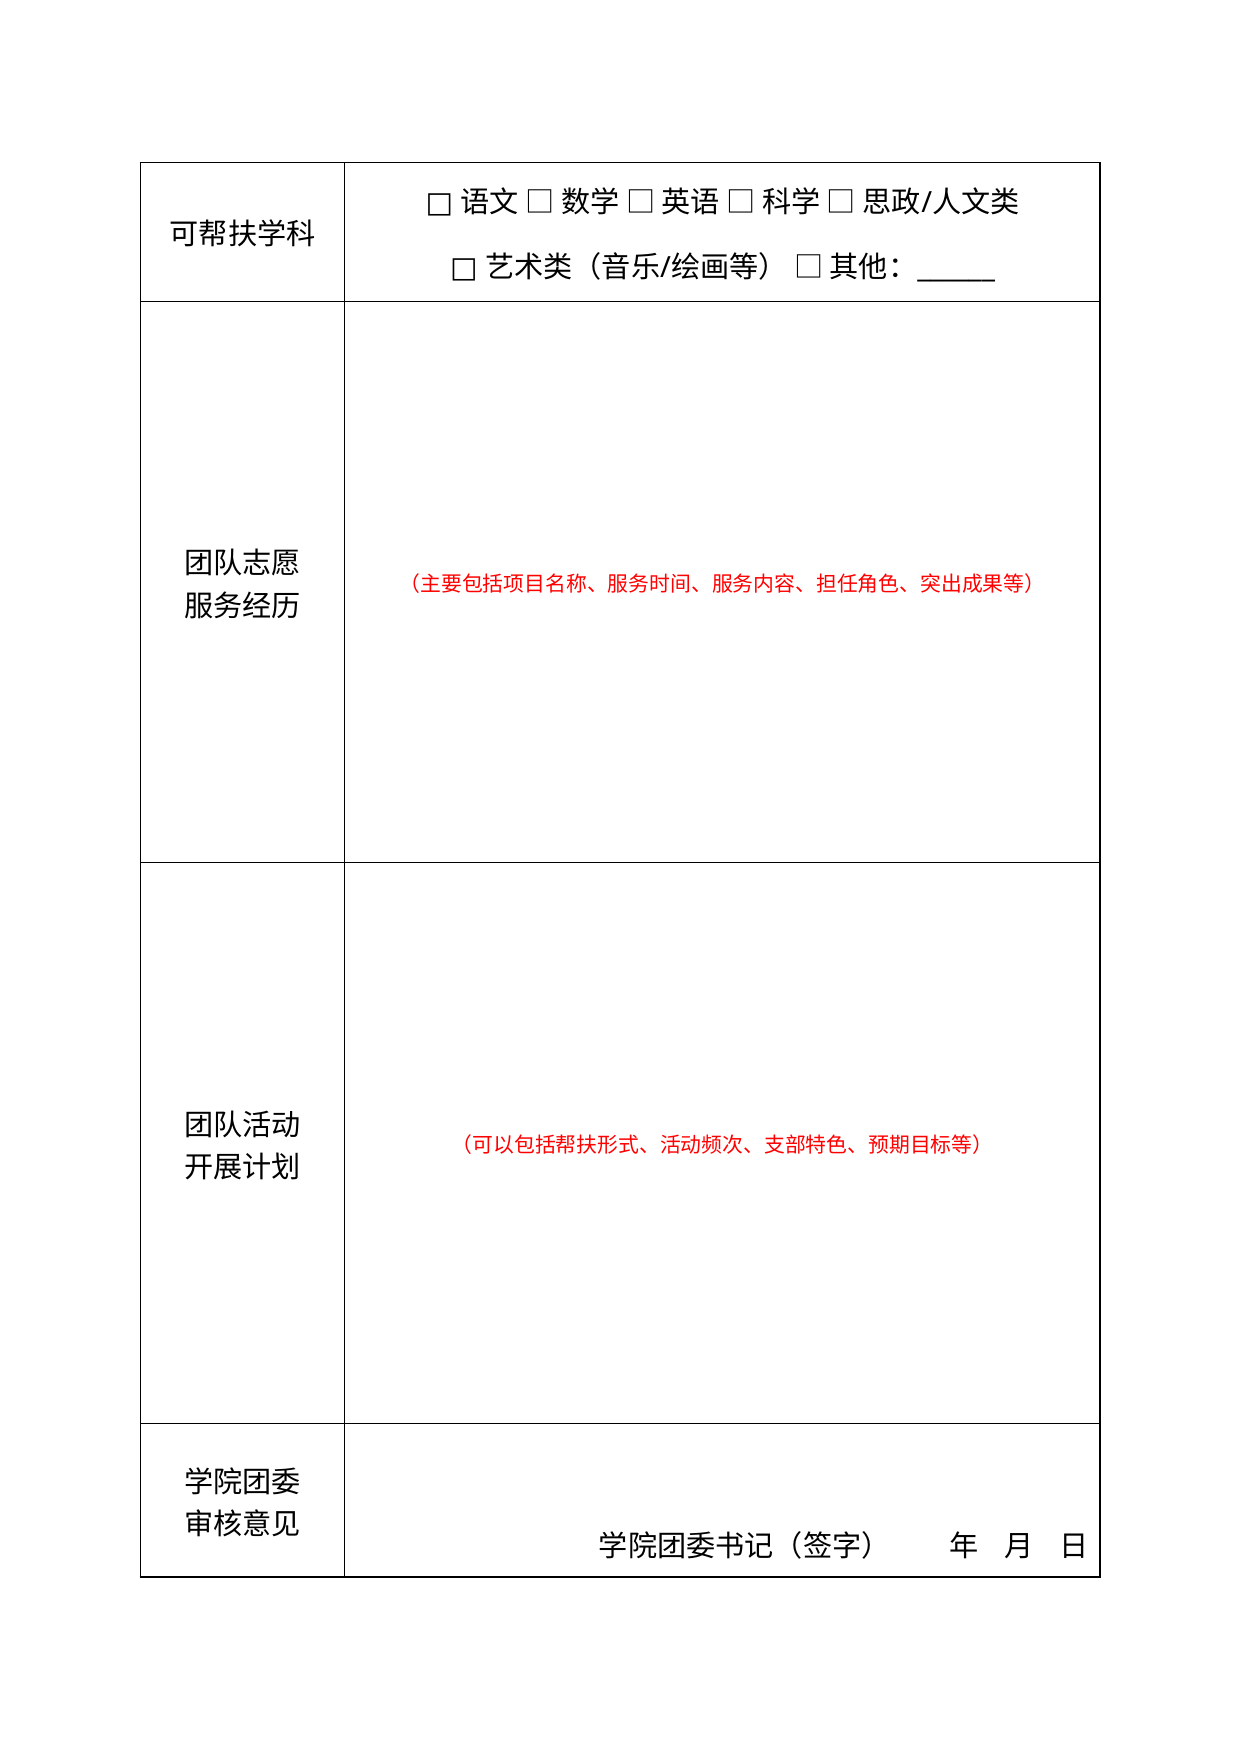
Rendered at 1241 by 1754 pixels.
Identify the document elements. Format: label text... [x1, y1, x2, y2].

table_cell 学院团委 审核意见 [141, 1424, 344, 1576]
table_cell 团队活动 开展计划 [141, 863, 344, 1423]
table_cell □ 语文 □ 数学 □ 英语 □ 科学 □ 思政/人文类 □ 艺术类（音乐/绘画等） □ 其他：______ [345, 163, 1099, 301]
table_cell 团队志愿 服务经历 [141, 302, 344, 862]
table_cell 可帮扶学科 [141, 163, 344, 301]
table_cell （主要包括项目名称、服务时间、服务内容、担任角色、突出成果等） [345, 302, 1099, 862]
table_cell 学院团委书记（签字） 年 月 日 [345, 1424, 1099, 1576]
table_cell （可以包括帮扶形式、活动频次、支部特色、预期目标等） [345, 863, 1099, 1423]
